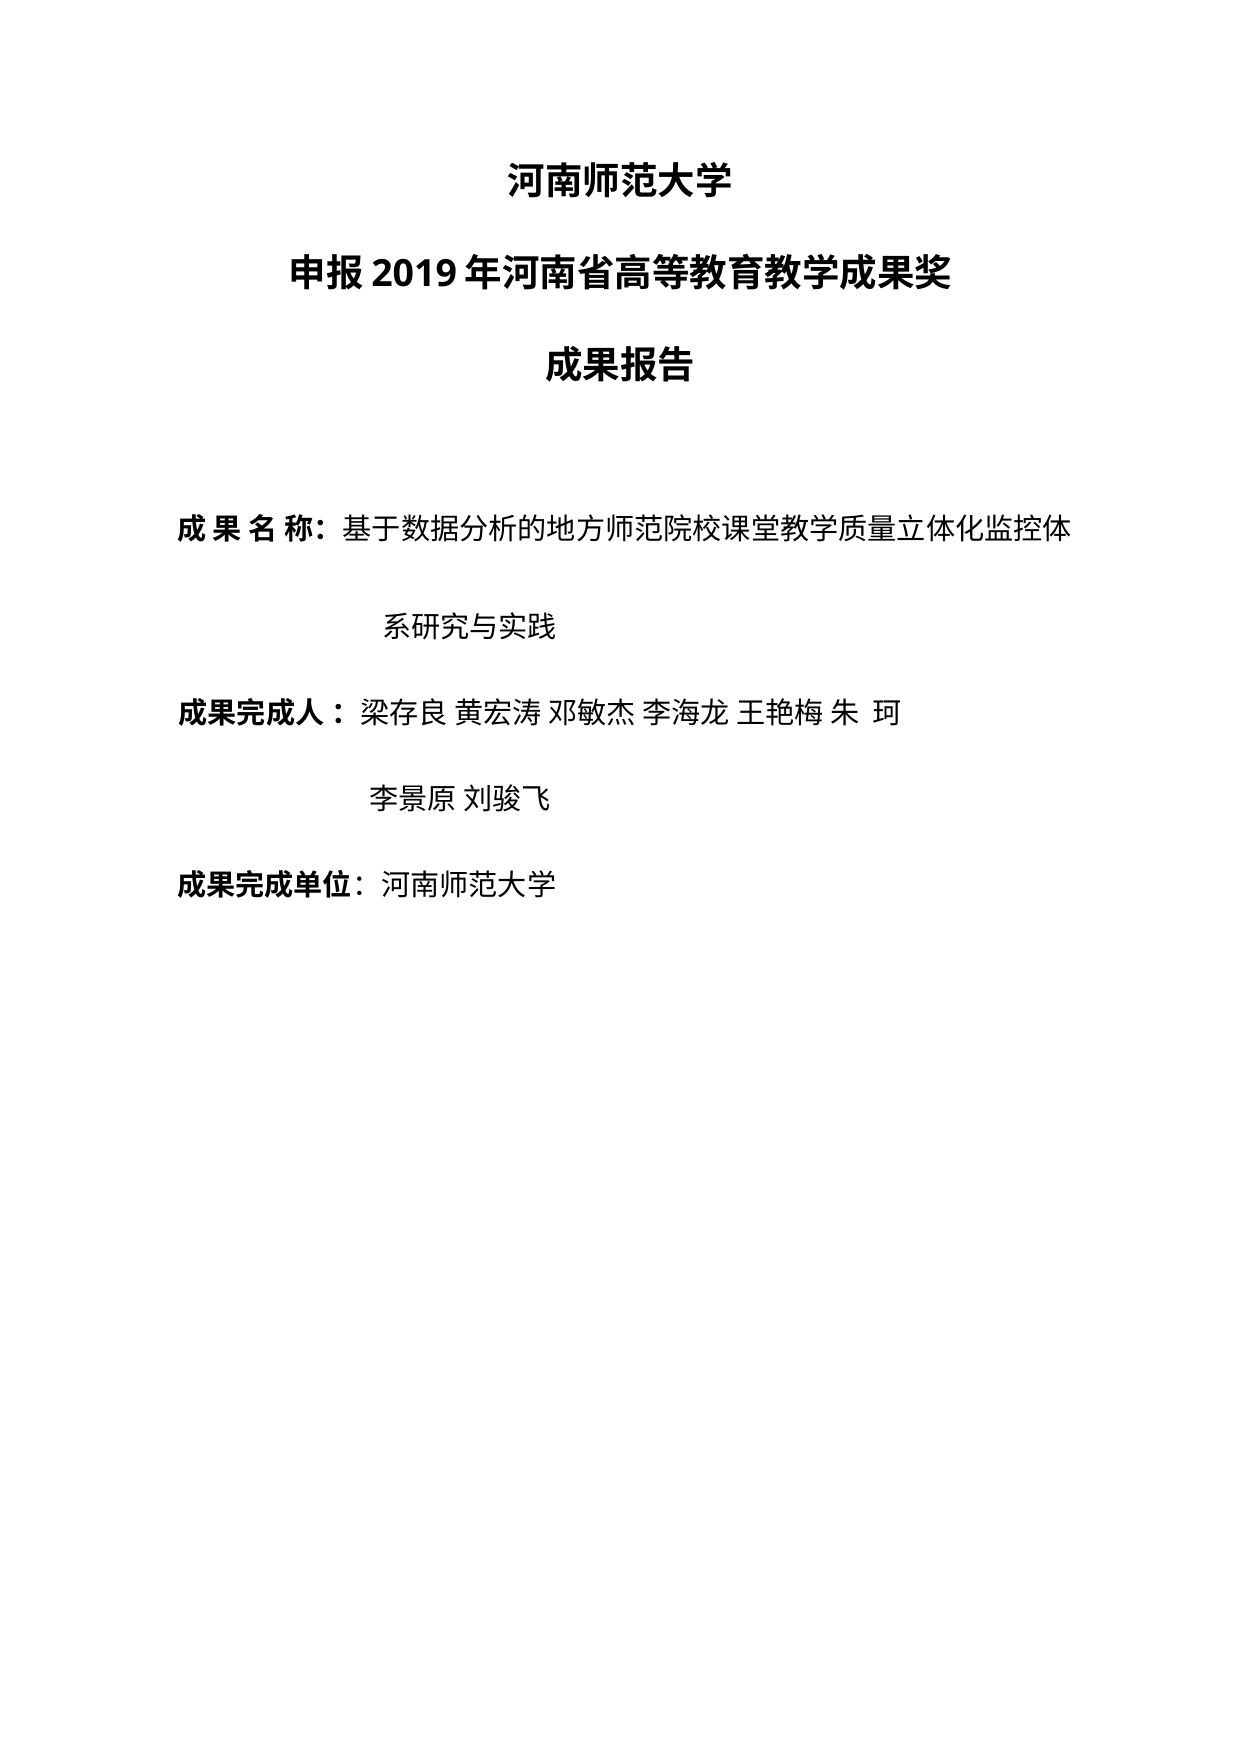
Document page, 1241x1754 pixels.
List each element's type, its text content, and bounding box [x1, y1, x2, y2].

text 成果报告 [148, 330, 1092, 395]
text 申报2019年河南省高等教育教学成果奖 [148, 238, 1092, 303]
text 成果完成人 ：梁存良 黄宏涛 邓敏杰 李海龙 王艳梅 朱 珂 [148, 678, 1092, 743]
text 成果完成单位：河南师范大学 [148, 850, 1092, 915]
text 河南师范大学 [148, 146, 1092, 211]
text 成 果 名 称：基于数据分析的地方师范院校课堂教学质量立体化监控体系研究与实践 [177, 494, 1092, 657]
text 李景原 刘骏飞 [148, 764, 1092, 829]
